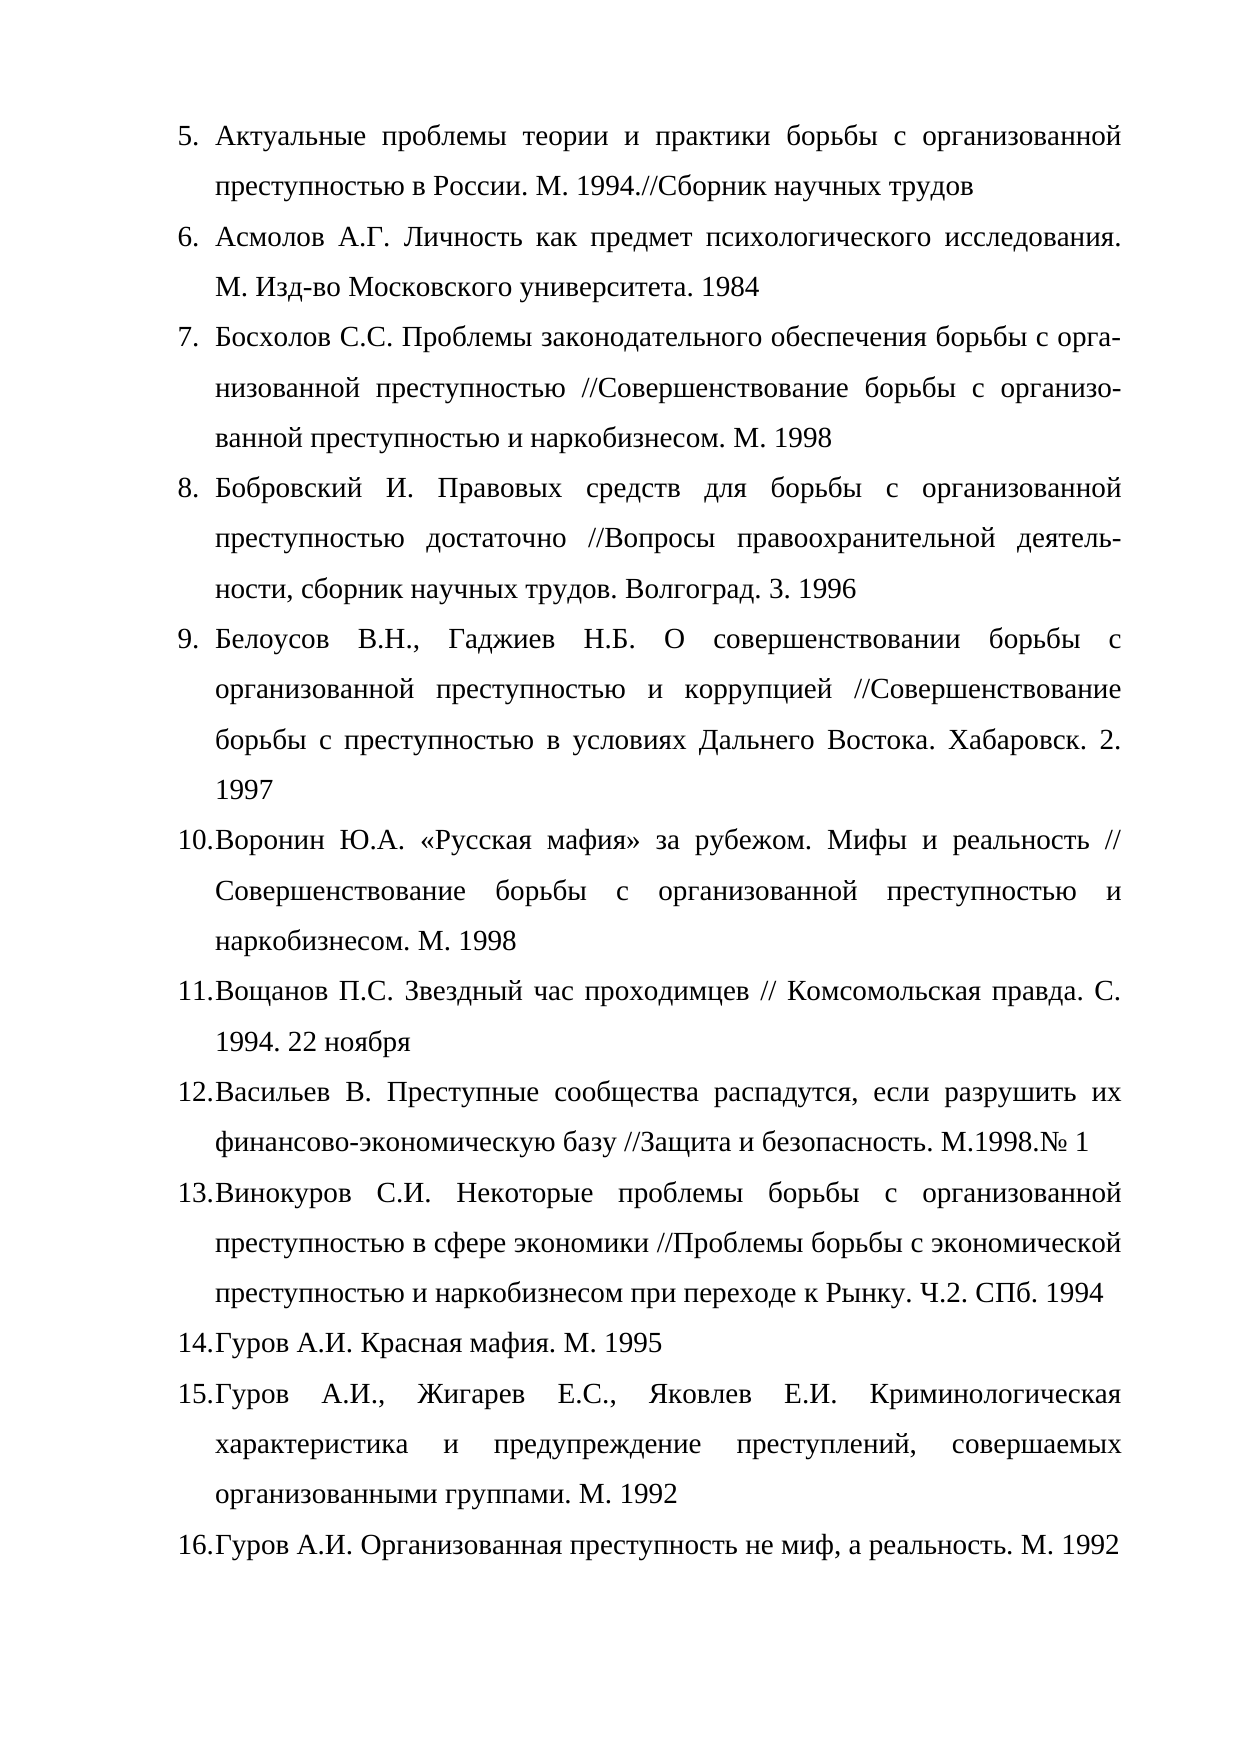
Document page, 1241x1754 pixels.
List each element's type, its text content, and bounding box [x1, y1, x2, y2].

list Гуров А.И. Организованная преступность не миф, а реальность. М. 1992 [177, 1527, 1122, 1560]
list Воронин Ю.А. «Русская мафия» за рубежом. Мифы и реальность // Совершенствование борьбы с организованной преступностью и наркобизнесом. М. 1998 [177, 822, 1122, 957]
list Босхолов С.С. Проблемы законодательного обеспечения борьбы с орга-низованной преступностью //Совершенствование борьбы с организо-ванной преступностью и наркобизнесом. М. 1998 [177, 319, 1122, 453]
list Бобровский И. Правовых средств для борьбы с организованной преступностью достаточно //Вопросы правоохранительной деятель-ности, сборник научных трудов. Волгоград. 3. 1996 [177, 470, 1122, 604]
list Вощанов П.С. Звездный час проходимцев // Комсомольская правда. С. 1994. 22 ноября [177, 973, 1122, 1057]
list Винокуров С.И. Некоторые проблемы борьбы с организованной преступностью в сфере экономики //Проблемы борьбы с экономической преступностью и наркобизнесом при переходе к Рынку. Ч.2. СПб. 1994 [177, 1175, 1122, 1309]
list Белоусов В.Н., Гаджиев Н.Б. О совершенствовании борьбы с организованной преступностью и коррупцией //Совершенствование борьбы с преступностью в условиях Дальнего Востока. Хабаровск. 2. 1997 [177, 621, 1122, 806]
list Актуальные проблемы теории и практики борьбы с организованной преступностью в России. М. 1994.//Сборник научных трудов [177, 118, 1122, 202]
list Гуров А.И. Красная мафия. М. 1995 [177, 1326, 1122, 1359]
list Асмолов А.Г. Личность как предмет психологического исследования. М. Изд-во Московского университета. 1984 [177, 219, 1122, 303]
list Васильев В. Преступные сообщества распадутся, если разрушить их финансово-экономическую базу //Защита и безопасность. М.1998.№ 1 [177, 1074, 1122, 1158]
list Гуров А.И., Жигарев Е.С., Яковлев Е.И. Криминологическая характеристика и предупреждение преступлений, совершаемых организованными группами. М. 1992 [177, 1376, 1122, 1510]
